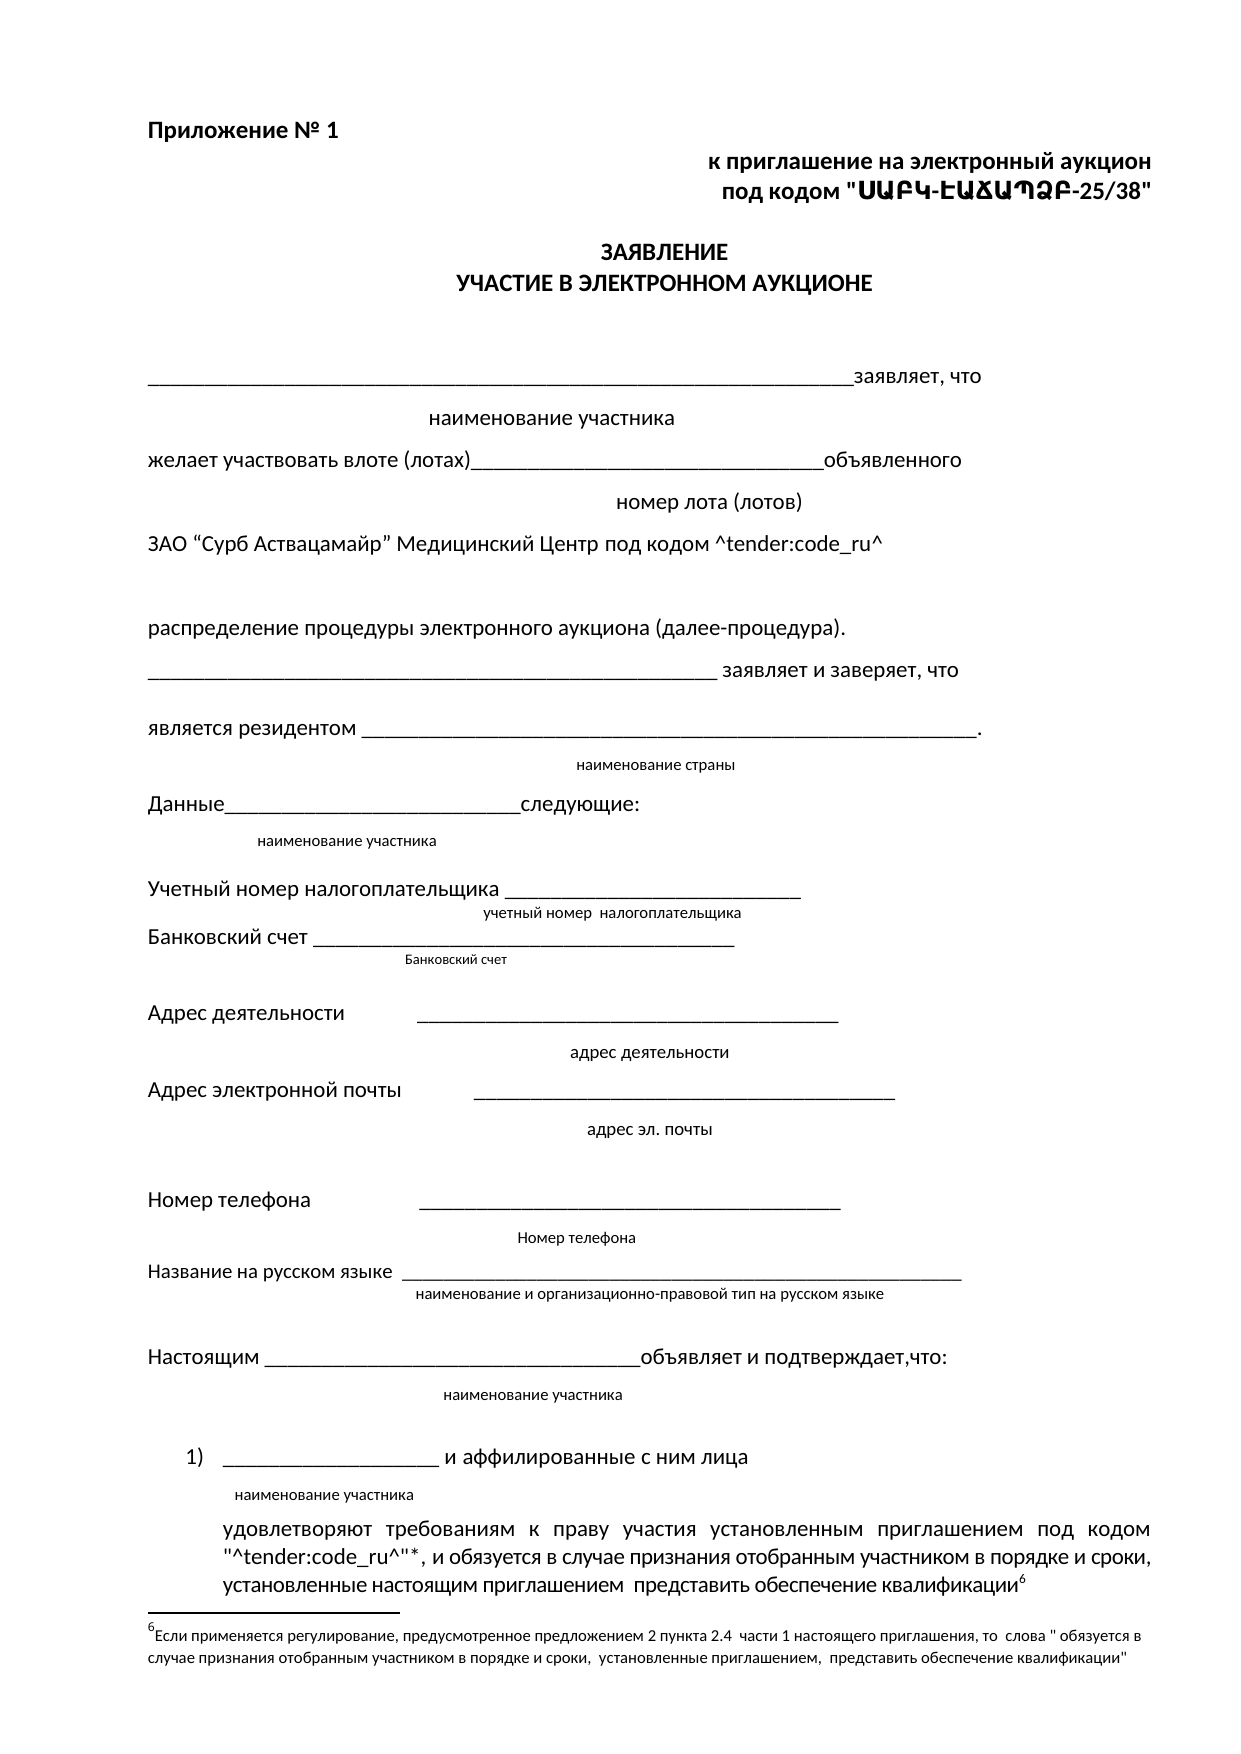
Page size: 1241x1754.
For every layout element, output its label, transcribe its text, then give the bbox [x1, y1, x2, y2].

text Название на русском языке ______________________________________________________ [148, 1258, 1152, 1283]
list удовлетворяют требованиям к праву участия установленным приглашением под кодом "^tender:code_ru^"*, и обязуется в случае признания отобранным участником в порядке и сроки, установленные настоящим приглашением представить обеспечение квалификации [223, 1514, 1152, 1598]
text Банковский счет [148, 950, 1152, 968]
text Настоящим _________________________________объявляет и подтверждает,что: [148, 1342, 1152, 1370]
text желает участвовать влоте (лотах)_______________________________объявленного [148, 445, 1152, 473]
text Учетный номер налогоплательщика __________________________ [148, 874, 1152, 902]
text ЗАО “Сурб Аствацамайр” Медицинский Центр под кодом ^tender:code_ru^ [148, 529, 1152, 557]
text наименование участника [148, 1484, 1152, 1504]
text ______________________________________________________________заявляет, что [148, 361, 1152, 389]
text __________________________________________________ заявляет и заверяет, что [148, 655, 1152, 683]
text к приглашение на электронный аукцион [177, 145, 1152, 176]
text Адрес электронной почты _____________________________________ [148, 1075, 1152, 1103]
text номер лота (лотов) [606, 487, 1152, 515]
text адрес деятельности [148, 1040, 1152, 1063]
text является резидентом ______________________________________________________. [148, 713, 1152, 741]
text наименование страны [576, 754, 1152, 775]
text наименование участника [428, 403, 1152, 431]
text Номер телефона _____________________________________ [148, 1186, 1152, 1213]
text УЧАСТИЕ В ЭЛЕКТРОННОМ АУКЦИОНЕ [177, 267, 1152, 298]
text наименование участника [443, 1384, 1152, 1404]
text Адрес деятельности _____________________________________ [148, 998, 1152, 1026]
text под кодом "ՍԱԲԿ-ԷԱՃԱՊՁԲ-25/38" [177, 176, 1152, 206]
text учетный номер налогоплательщика [148, 902, 1152, 922]
text Данные__________________________следующие: [148, 789, 1152, 817]
text ЗАЯВЛЕНИЕ [177, 237, 1152, 267]
list ___________________ и аффилированные с ним лица [185, 1442, 1152, 1470]
text 2.4 На этапе аукциона участник представляет сниженные ценовые предложения в порядке, установленном пунктом 2.2 части 2 настоящего приглашения, без необходимости загрузки новых документов в систему. Приложение № 1 [148, 86, 1152, 145]
text наименование и организационно-правовой тип на русском языке [148, 1283, 1152, 1304]
text Банковский счет _____________________________________ [148, 922, 1152, 950]
text распределение процедуры электронного аукциона (далее-процедура). [148, 613, 1152, 641]
text наименование участника [148, 831, 1152, 851]
text адрес эл. почты [148, 1117, 1152, 1140]
text Номер телефона [517, 1227, 1152, 1248]
